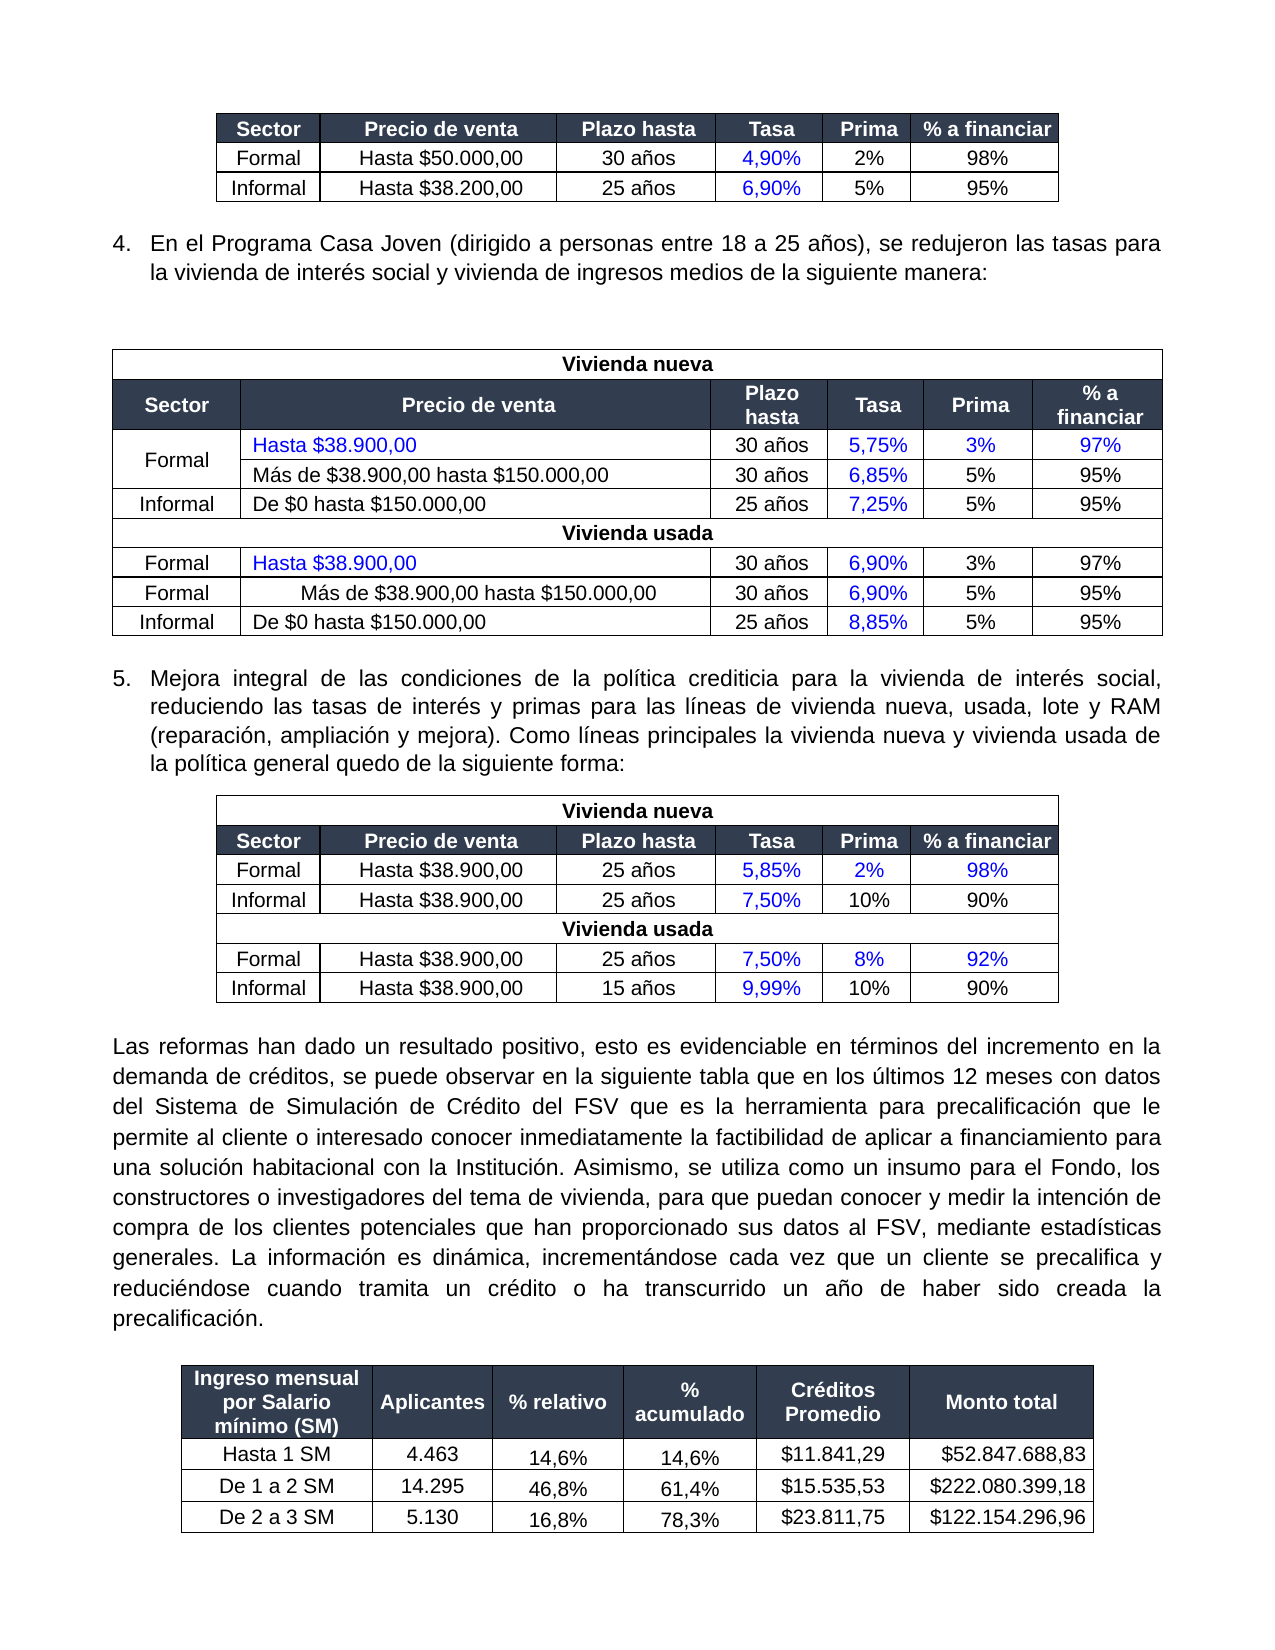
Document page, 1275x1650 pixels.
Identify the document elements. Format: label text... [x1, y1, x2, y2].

table_cell Formal [217, 855, 319, 884]
table_cell 14,6% [493, 1439, 623, 1469]
table_cell 90% [911, 973, 1058, 1002]
table_cell % a financiar [1033, 380, 1162, 429]
table_cell 97% [1033, 430, 1162, 458]
table_cell Precio de venta [241, 380, 710, 429]
table_cell $23.811,75 [757, 1502, 909, 1532]
table_cell 6,90% [716, 173, 822, 201]
table_header Vivienda nueva [113, 350, 1162, 378]
table_cell 25 años [557, 885, 715, 913]
table_cell 95% [1033, 578, 1162, 606]
table_cell $15.535,53 [757, 1470, 909, 1501]
table_cell 98% [911, 143, 1058, 171]
list En el Programa Casa Joven (dirigido a personas entre 18 a 25 años), se redujeron las tasas para la vivienda de interés social y vivienda de ingresos medios de la siguiente manera: [112, 230, 1162, 285]
table_cell Informal [113, 607, 240, 635]
table_cell 5% [924, 578, 1032, 606]
table_cell Hasta $38.900,00 [321, 944, 556, 972]
table_cell 25 años [557, 855, 715, 884]
table_cell Hasta $38.900,00 [241, 548, 710, 576]
table_cell 61,4% [624, 1470, 756, 1501]
table_cell $52.847.688,83 [910, 1439, 1093, 1469]
table_cell De 1 a 2 SM [182, 1470, 372, 1501]
table_cell 16,8% [493, 1502, 623, 1532]
table_cell Sector [217, 826, 319, 854]
table_cell Tasa [716, 826, 822, 854]
table_cell 25 años [711, 489, 827, 517]
table_cell 90% [911, 885, 1058, 913]
table_cell 7,50% [716, 885, 822, 913]
table_cell De 2 a 3 SM [182, 1502, 372, 1532]
table_cell 2% [823, 855, 910, 884]
table_cell 7,25% [828, 489, 923, 517]
table_header Aplicantes [373, 1366, 492, 1438]
table_cell De $0 hasta $150.000,00 [241, 607, 710, 635]
table_cell 7,50% [716, 944, 822, 972]
table_cell 30 años [711, 460, 827, 488]
table_header % a financiar [911, 114, 1058, 142]
table_header Vivienda nueva [217, 796, 1058, 825]
table_cell 5,75% [828, 430, 923, 458]
table_cell Prima [823, 826, 910, 854]
table_cell Hasta $38.900,00 [321, 885, 556, 913]
table_header Tasa [716, 114, 822, 142]
table_header Créditos Promedio [757, 1366, 909, 1438]
table_cell Formal [217, 944, 319, 972]
table_cell Vivienda usada [113, 519, 1162, 547]
table_cell 46,8% [493, 1470, 623, 1501]
table_cell Hasta 1 SM [182, 1439, 372, 1469]
table_cell Formal [217, 143, 319, 171]
table_cell $11.841,29 [757, 1439, 909, 1469]
table_cell Formal [113, 548, 240, 576]
table_cell Formal [113, 430, 240, 488]
list Las reformas han dado un resultado positivo, esto es evidenciable en términos del incremento en la demanda de créditos, se puede observar en la siguiente tabla que en los últimos 12 meses con datos del Sistema de Simulación de Crédito del FSV que es la herramienta para precalificación que le permite al cliente o interesado conocer inmediatamente la factibilidad de aplicar a financiamiento para una solución habitacional con la Institución. Asimismo, se utiliza como un insumo para el Fondo, los constructores o investigadores del tema de vivienda, para que puedan conocer y medir la intención de compra de los clientes potenciales que han proporcionado sus datos al FSV, mediante estadísticas generales. La información es dinámica, incrementándose cada vez que un cliente se precalifica y reduciéndose cuando tramita un crédito o ha transcurrido un año de haber sido creada la precalificación. [112, 1033, 1162, 1331]
table_cell 30 años [557, 143, 715, 171]
table_cell 6,85% [828, 460, 923, 488]
table_cell 14.295 [373, 1470, 492, 1501]
table_cell Hasta $50.000,00 [321, 143, 556, 171]
table_cell 92% [911, 944, 1058, 972]
table_cell 25 años [557, 944, 715, 972]
table_cell 95% [1033, 607, 1162, 635]
table_cell 5% [924, 460, 1032, 488]
table_cell 5% [823, 173, 910, 201]
table_cell 98% [911, 855, 1058, 884]
table_cell 95% [1033, 460, 1162, 488]
list Mejora integral de las condiciones de la política crediticia para la vivienda de interés social, reduciendo las tasas de interés y primas para las líneas de vivienda nueva, usada, lote y RAM (reparación, ampliación y mejora). Como líneas principales la vivienda nueva y vivienda usada de la política general quedo de la siguiente forma: [112, 665, 1162, 777]
table_cell 8% [823, 944, 910, 972]
table_cell Precio de venta [321, 826, 556, 854]
table_cell Informal [217, 973, 319, 1002]
table_cell $122.154.296,96 [910, 1502, 1093, 1532]
table_header Plazo hasta [557, 114, 715, 142]
table_cell 10% [823, 973, 910, 1002]
table_header Monto total [910, 1366, 1093, 1438]
table_cell Informal [217, 885, 319, 913]
table_cell Prima [924, 380, 1032, 429]
table_cell 25 años [711, 607, 827, 635]
table_cell De $0 hasta $150.000,00 [241, 489, 710, 517]
table_cell Sector [113, 380, 240, 429]
table_header Prima [823, 114, 910, 142]
table_cell 30 años [711, 430, 827, 458]
table_cell 30 años [711, 578, 827, 606]
table_cell 97% [1033, 548, 1162, 576]
table_cell Tasa [828, 380, 923, 429]
table_cell 6,90% [828, 578, 923, 606]
table_cell 14,6% [624, 1439, 756, 1469]
table_cell 2% [823, 143, 910, 171]
table_cell Vivienda usada [217, 914, 1058, 943]
table_cell Hasta $38.900,00 [321, 855, 556, 884]
table_header % relativo [493, 1366, 623, 1438]
table_cell 25 años [557, 173, 715, 201]
table_cell 5.130 [373, 1502, 492, 1532]
table_cell 95% [1033, 489, 1162, 517]
table_cell 4,90% [716, 143, 822, 171]
table_cell 5,85% [716, 855, 822, 884]
table_cell 3% [924, 430, 1032, 458]
table_cell 95% [911, 173, 1058, 201]
table_header % acumulado [624, 1366, 756, 1438]
table_cell 9,99% [716, 973, 822, 1002]
table_header Precio de venta [321, 114, 556, 142]
table_cell Más de $38.900,00 hasta $150.000,00 [241, 578, 710, 606]
table_header Sector [217, 114, 319, 142]
table_cell 5% [924, 489, 1032, 517]
table_cell % a financiar [911, 826, 1058, 854]
table_cell Informal [113, 489, 240, 517]
table_cell 3% [924, 548, 1032, 576]
table_cell Hasta $38.900,00 [241, 430, 710, 458]
table_cell Plazo hasta [557, 826, 715, 854]
table_cell 6,90% [828, 548, 923, 576]
table_cell 10% [823, 885, 910, 913]
table_cell 8,85% [828, 607, 923, 635]
table_cell Hasta $38.900,00 [321, 973, 556, 1002]
table_cell Formal [113, 578, 240, 606]
table_cell 78,3% [624, 1502, 756, 1532]
table_cell 30 años [711, 548, 827, 576]
table_cell Más de $38.900,00 hasta $150.000,00 [241, 460, 710, 488]
table_cell $222.080.399,18 [910, 1470, 1093, 1501]
table_cell 4.463 [373, 1439, 492, 1469]
table_cell 5% [924, 607, 1032, 635]
table_cell Plazo hasta [711, 380, 827, 429]
table_cell 15 años [557, 973, 715, 1002]
table_cell Hasta $38.200,00 [321, 173, 556, 201]
table_header Ingreso mensual por Salario mínimo (SM) [182, 1366, 372, 1438]
table_cell Informal [217, 173, 319, 201]
